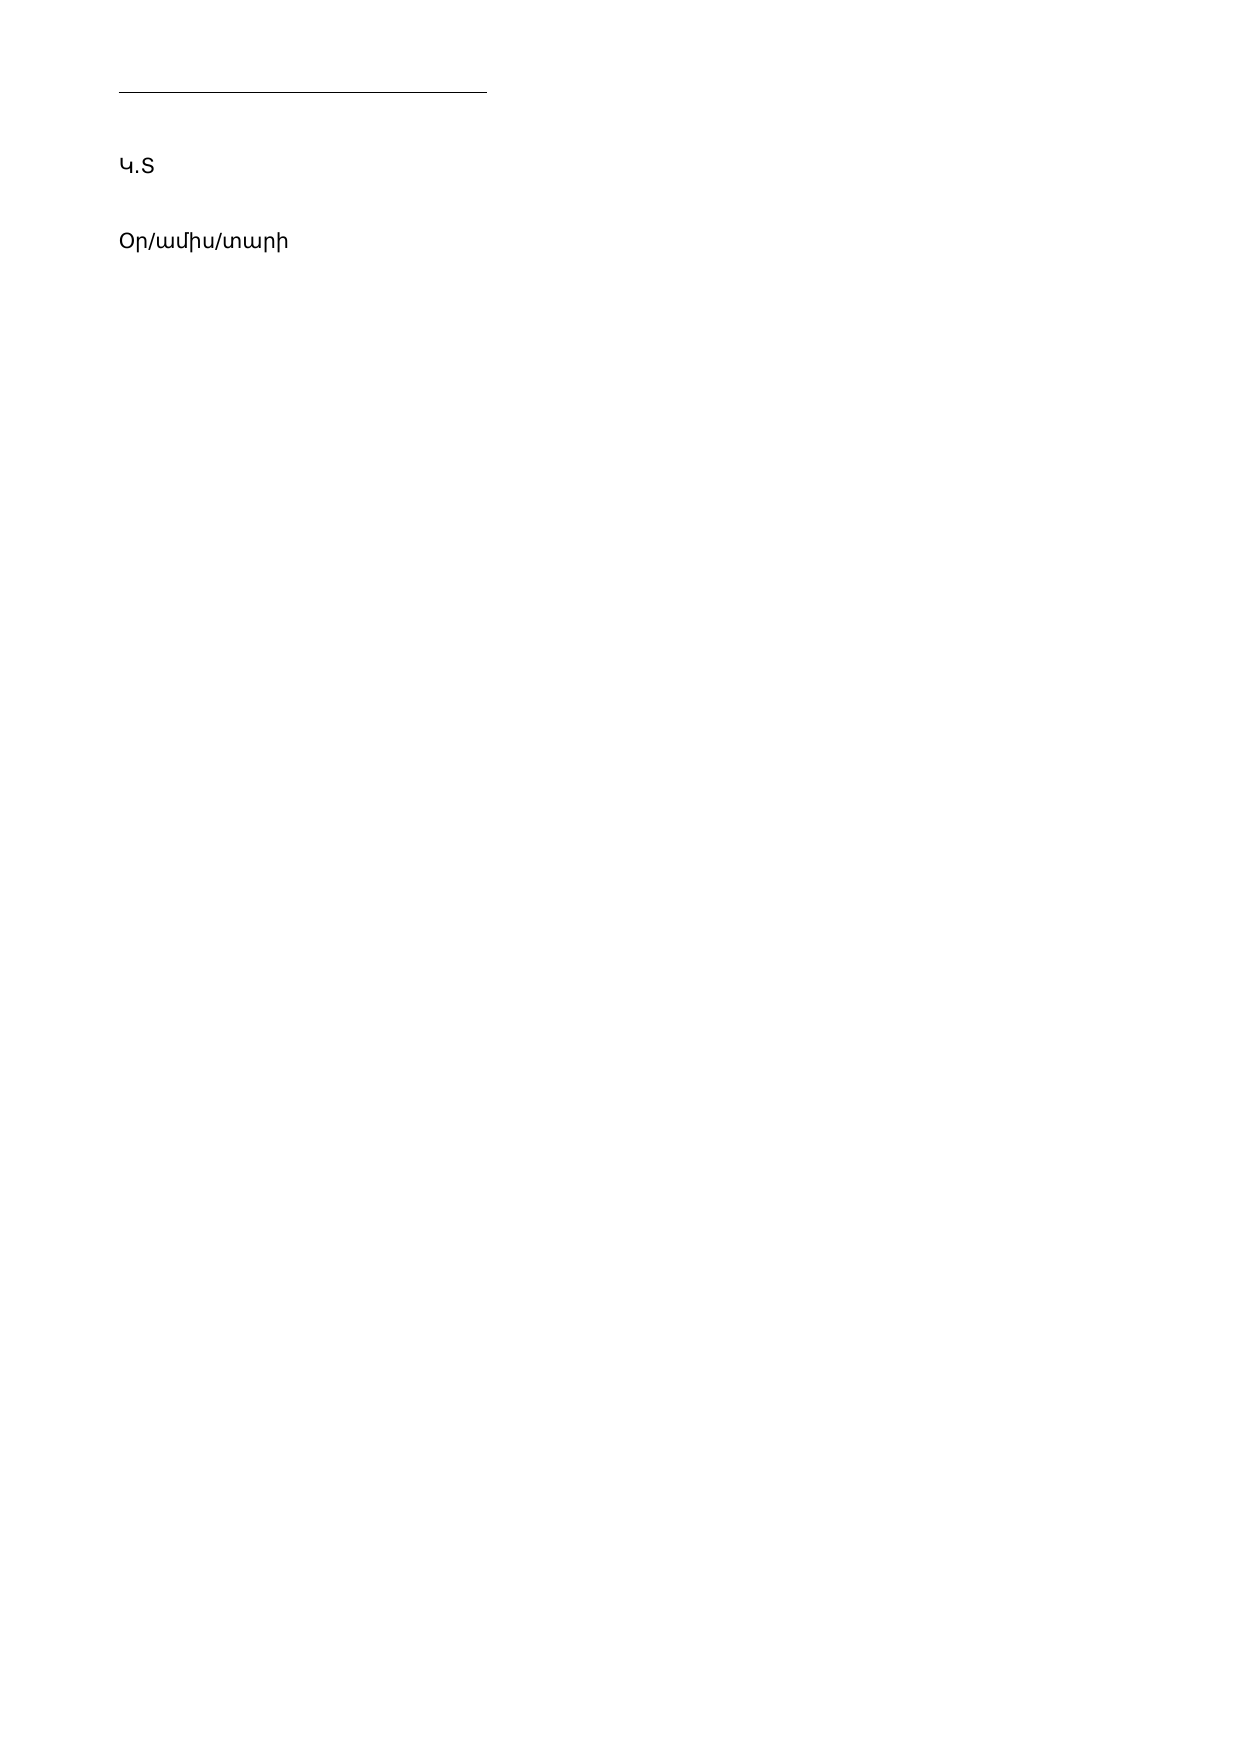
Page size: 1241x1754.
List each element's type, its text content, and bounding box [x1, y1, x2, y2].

text Կ.Տ [118, 141, 1171, 179]
text Օր/ամիս/տարի [118, 216, 1171, 254]
